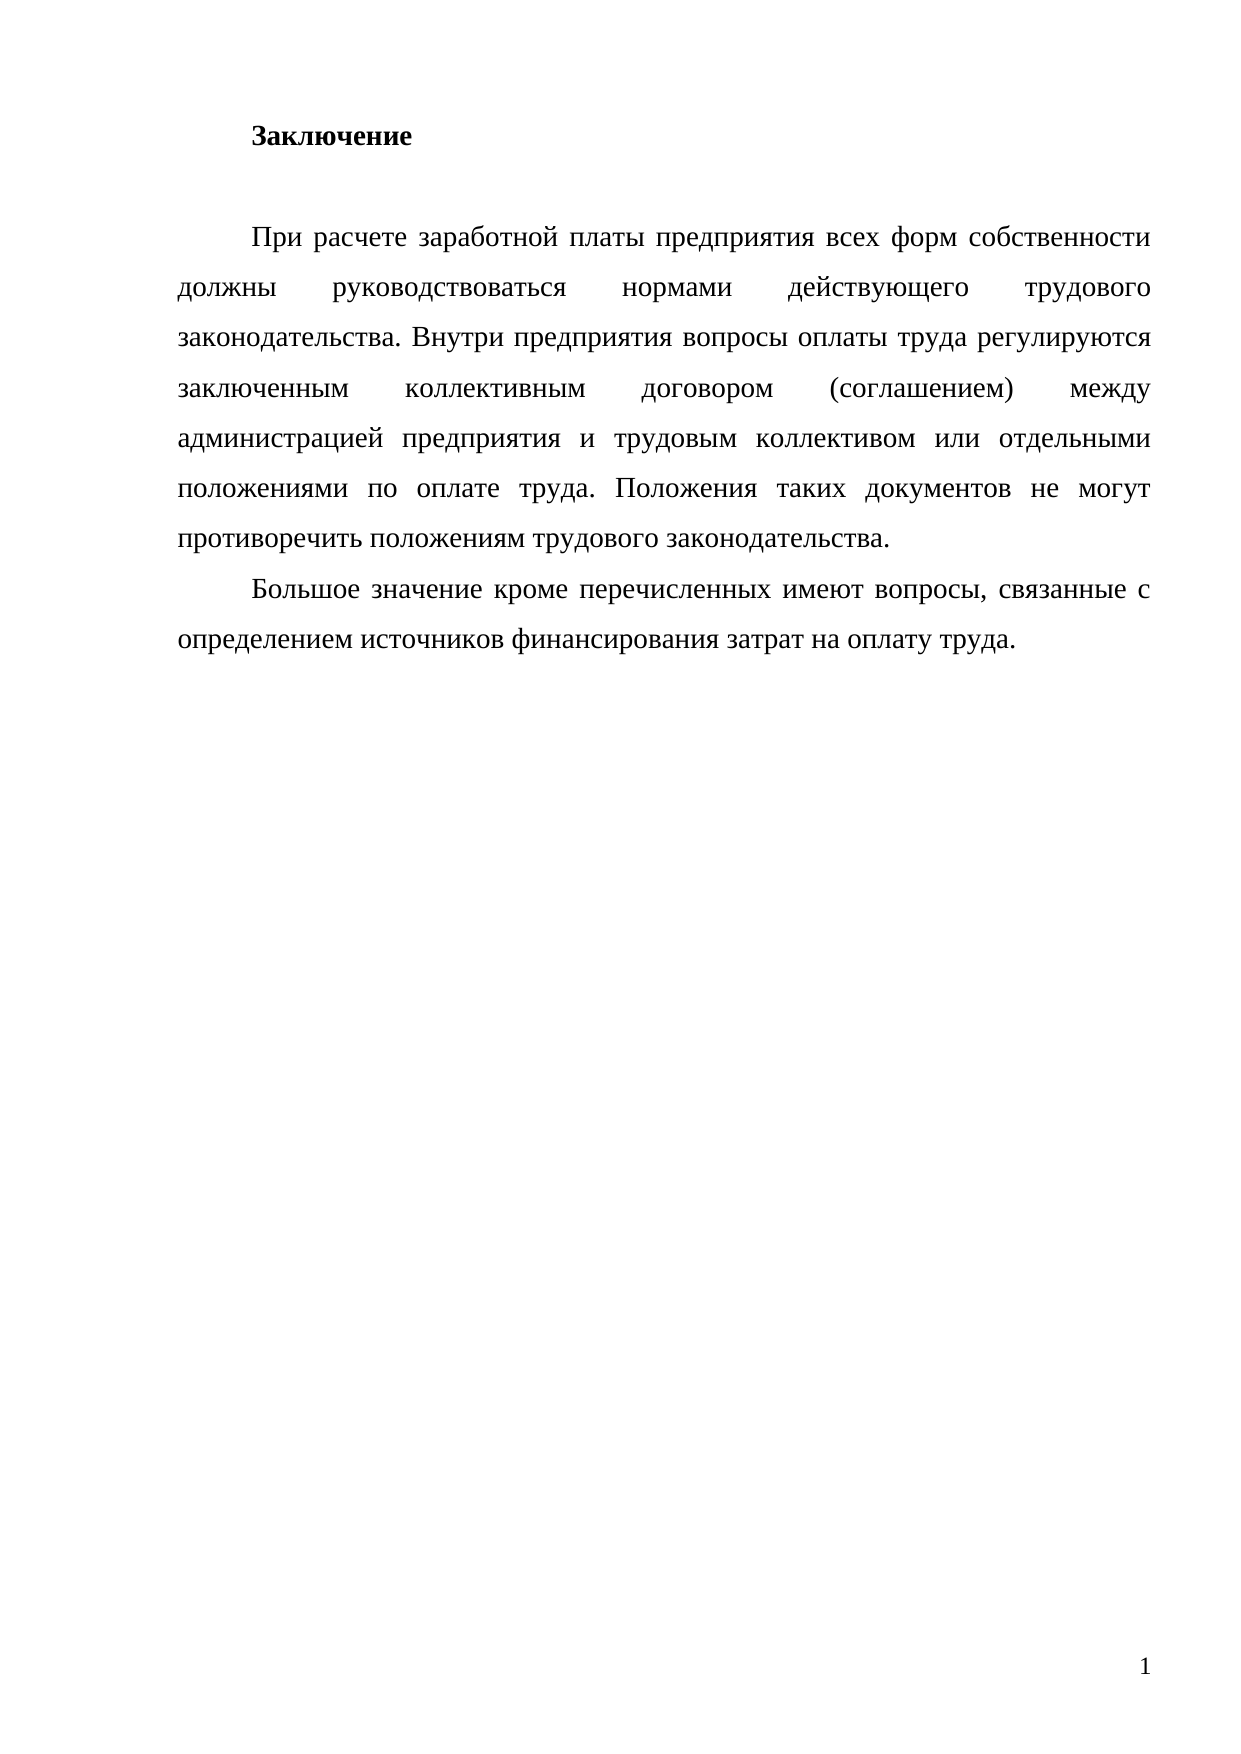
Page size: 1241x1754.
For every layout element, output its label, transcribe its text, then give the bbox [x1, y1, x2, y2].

text Заключение [177, 118, 1152, 152]
text Большое значение кроме перечисленных имеют вопросы, связанные с определением источников финансирования затрат на оплату труда. [177, 571, 1152, 655]
text При расчете заработной платы предприятия всех форм собственности должны руководствоваться нормами действующего трудового законодательства. Внутри предприятия вопросы оплаты труда регулируются заключенным коллективным договором (соглашением) между администрацией предприятия и трудовым коллективом или отдельными положениями по оплате труда. Положения таких документов не могут противоречить положениям трудового законодательства. [177, 219, 1152, 554]
